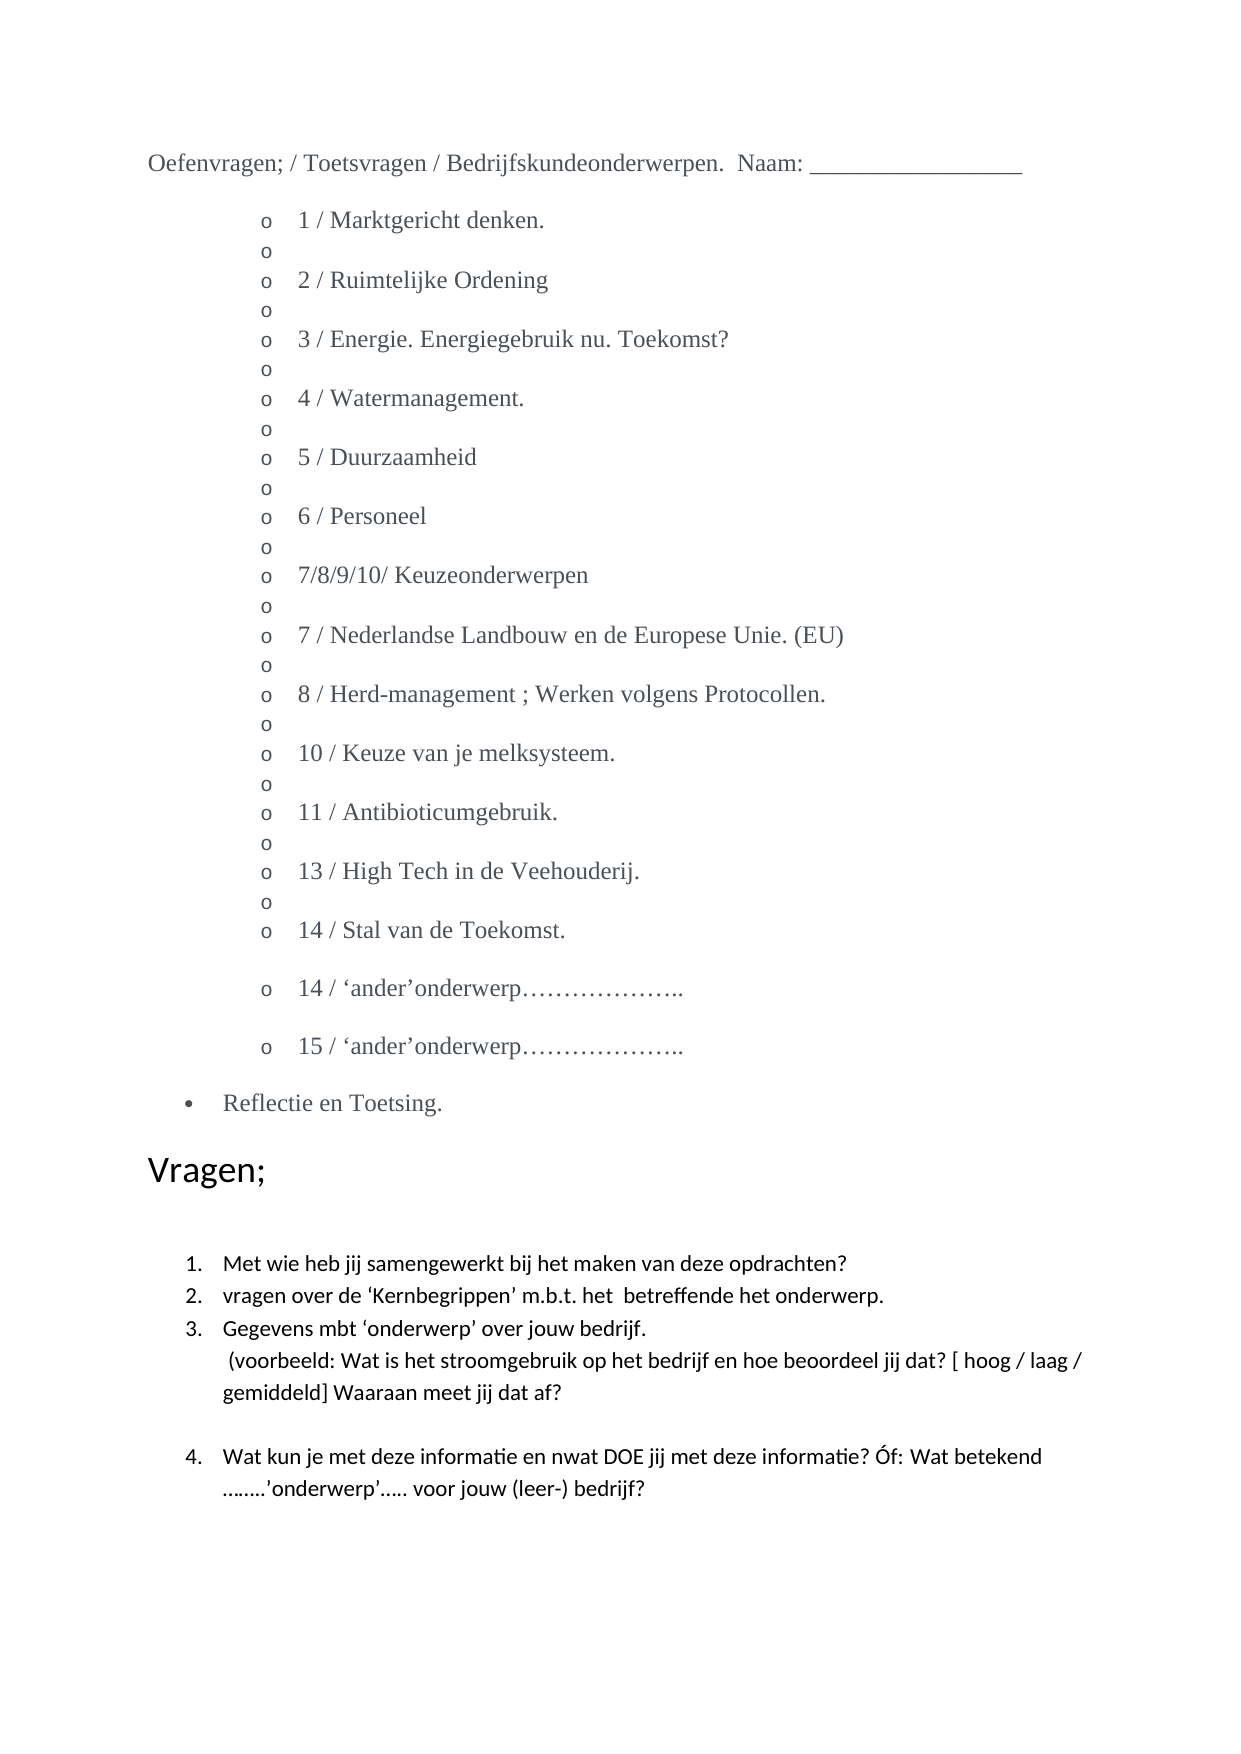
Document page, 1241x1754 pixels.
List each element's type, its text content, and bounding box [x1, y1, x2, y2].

list 6 / Personeel [260, 501, 1093, 531]
list 1 / Marktgericht denken. [260, 206, 1093, 235]
list vragen over de ‘Kernbegrippen’ m.b.t. het betreffende het onderwerp. [185, 1281, 1093, 1309]
text Oefenvragen; / Toetsvragen / Bedrijfskundeonderwerpen. Naam: _________________ [148, 148, 1093, 176]
list 14 / ‘ander’onderwerp……………….. [260, 973, 1093, 1031]
list Gegevens mbt ‘onderwerp’ over jouw bedrijf. (voorbeeld: Wat is het stroomgebruik op het bedrijf en hoe beoordeel jij dat? [ hoog / laag / gemiddeld] Waaraan meet jij dat af? [185, 1314, 1093, 1438]
list 3 / Energie. Energiegebruik nu. Toekomst? [260, 324, 1093, 353]
list Met wie heb jij samengewerkt bij het maken van deze opdrachten? [185, 1249, 1093, 1277]
list Wat kun je met deze informatie en nwat DOE jij met deze informatie? Óf: Wat betekend ……..’onderwerp’….. voor jouw (leer-) bedrijf? [185, 1442, 1093, 1535]
list 4 / Watermanagement. [260, 383, 1093, 413]
text Vragen; [148, 1146, 1093, 1224]
list 5 / Duurzaamheid [260, 442, 1093, 472]
list 10 / Keuze van je melksysteem. [260, 738, 1093, 768]
list Reflectie en Toetsing. [185, 1088, 1093, 1117]
list 7/8/9/10/ Keuzeonderwerpen [260, 561, 1093, 590]
list 7 / Nederlandse Landbouw en de Europese Unie. (EU) [260, 620, 1093, 649]
list 11 / Antibioticumgebruik. [260, 797, 1093, 827]
list 2 / Ruimtelijke Ordening [260, 265, 1093, 294]
list 8 / Herd-management ; Werken volgens Protocollen. [260, 679, 1093, 708]
list 14 / Stal van de Toekomst. [260, 916, 1093, 973]
list 15 / ‘ander’onderwerp……………….. [260, 1031, 1093, 1088]
list 13 / High Tech in de Veehouderij. [260, 856, 1093, 886]
